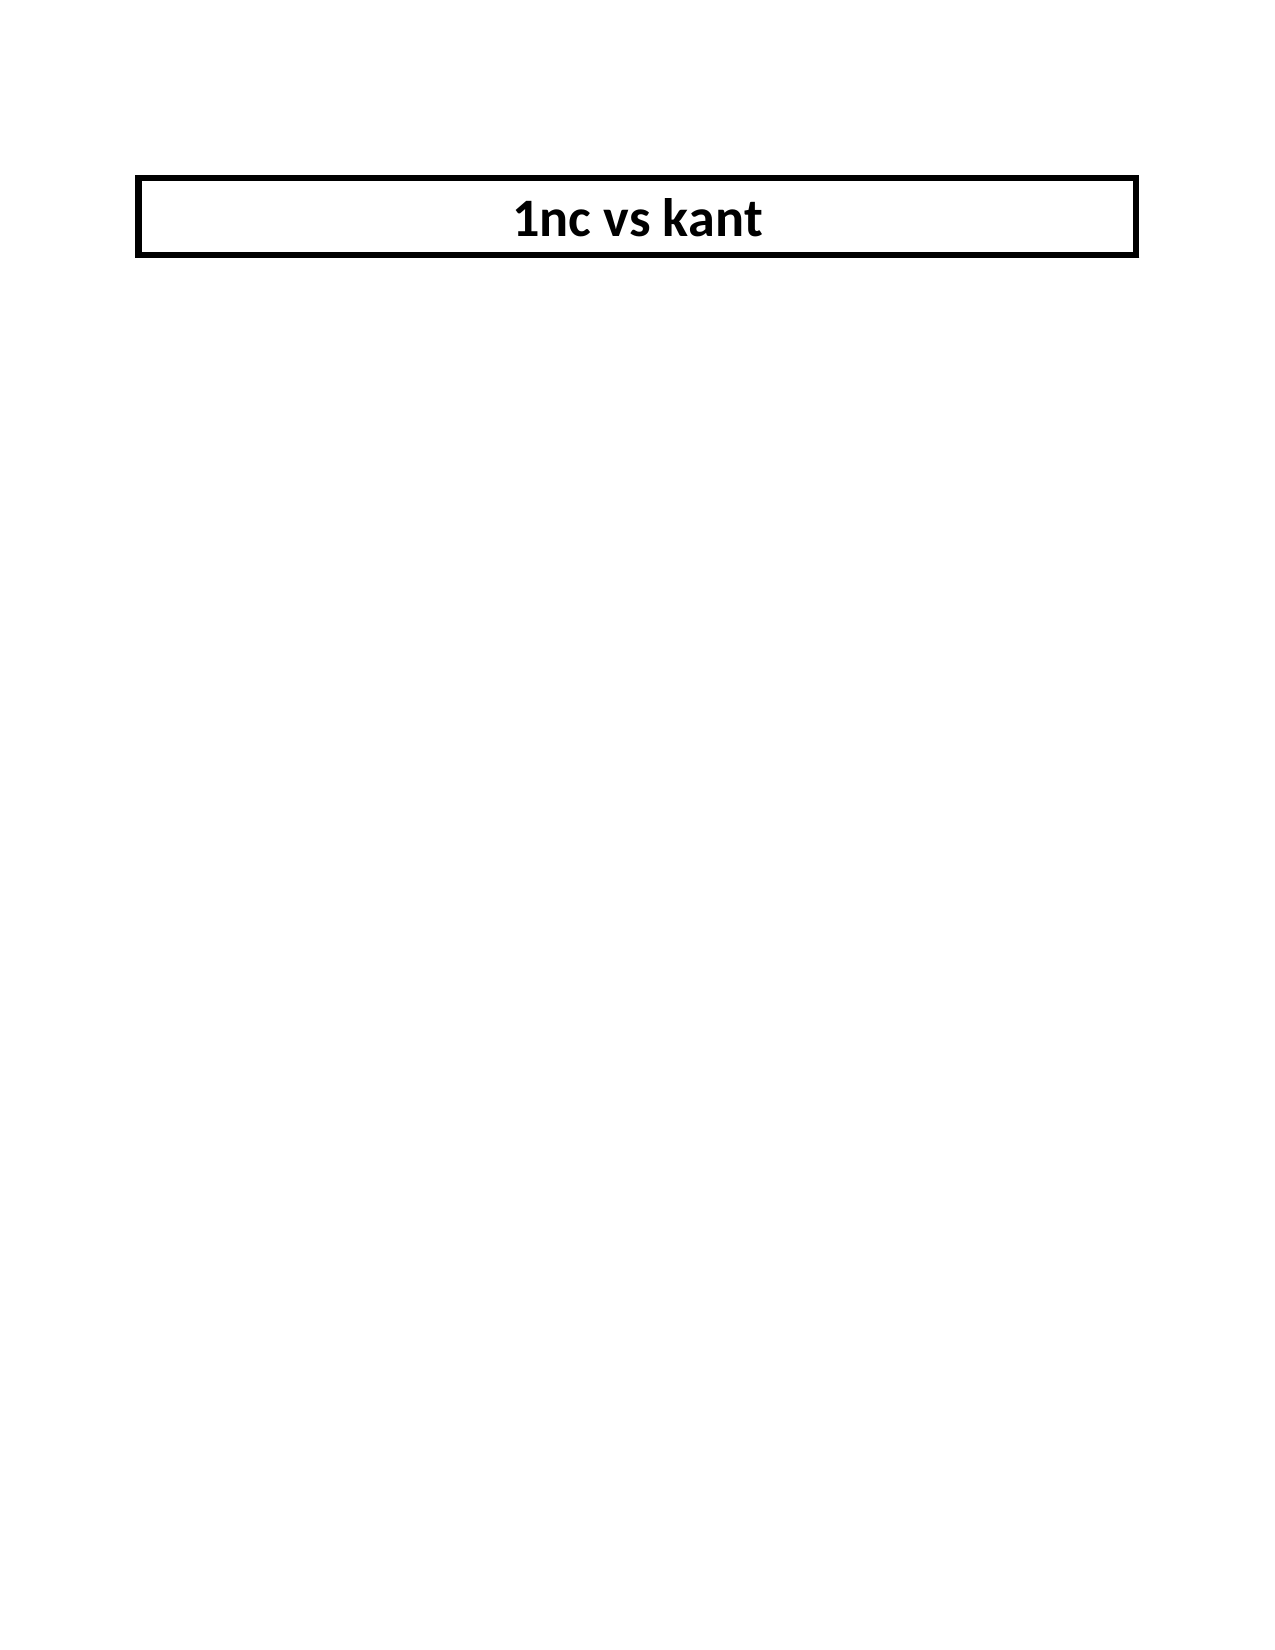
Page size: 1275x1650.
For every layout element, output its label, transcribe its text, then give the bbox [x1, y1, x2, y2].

subtitle 1nc vs kant [142, 181, 1133, 252]
